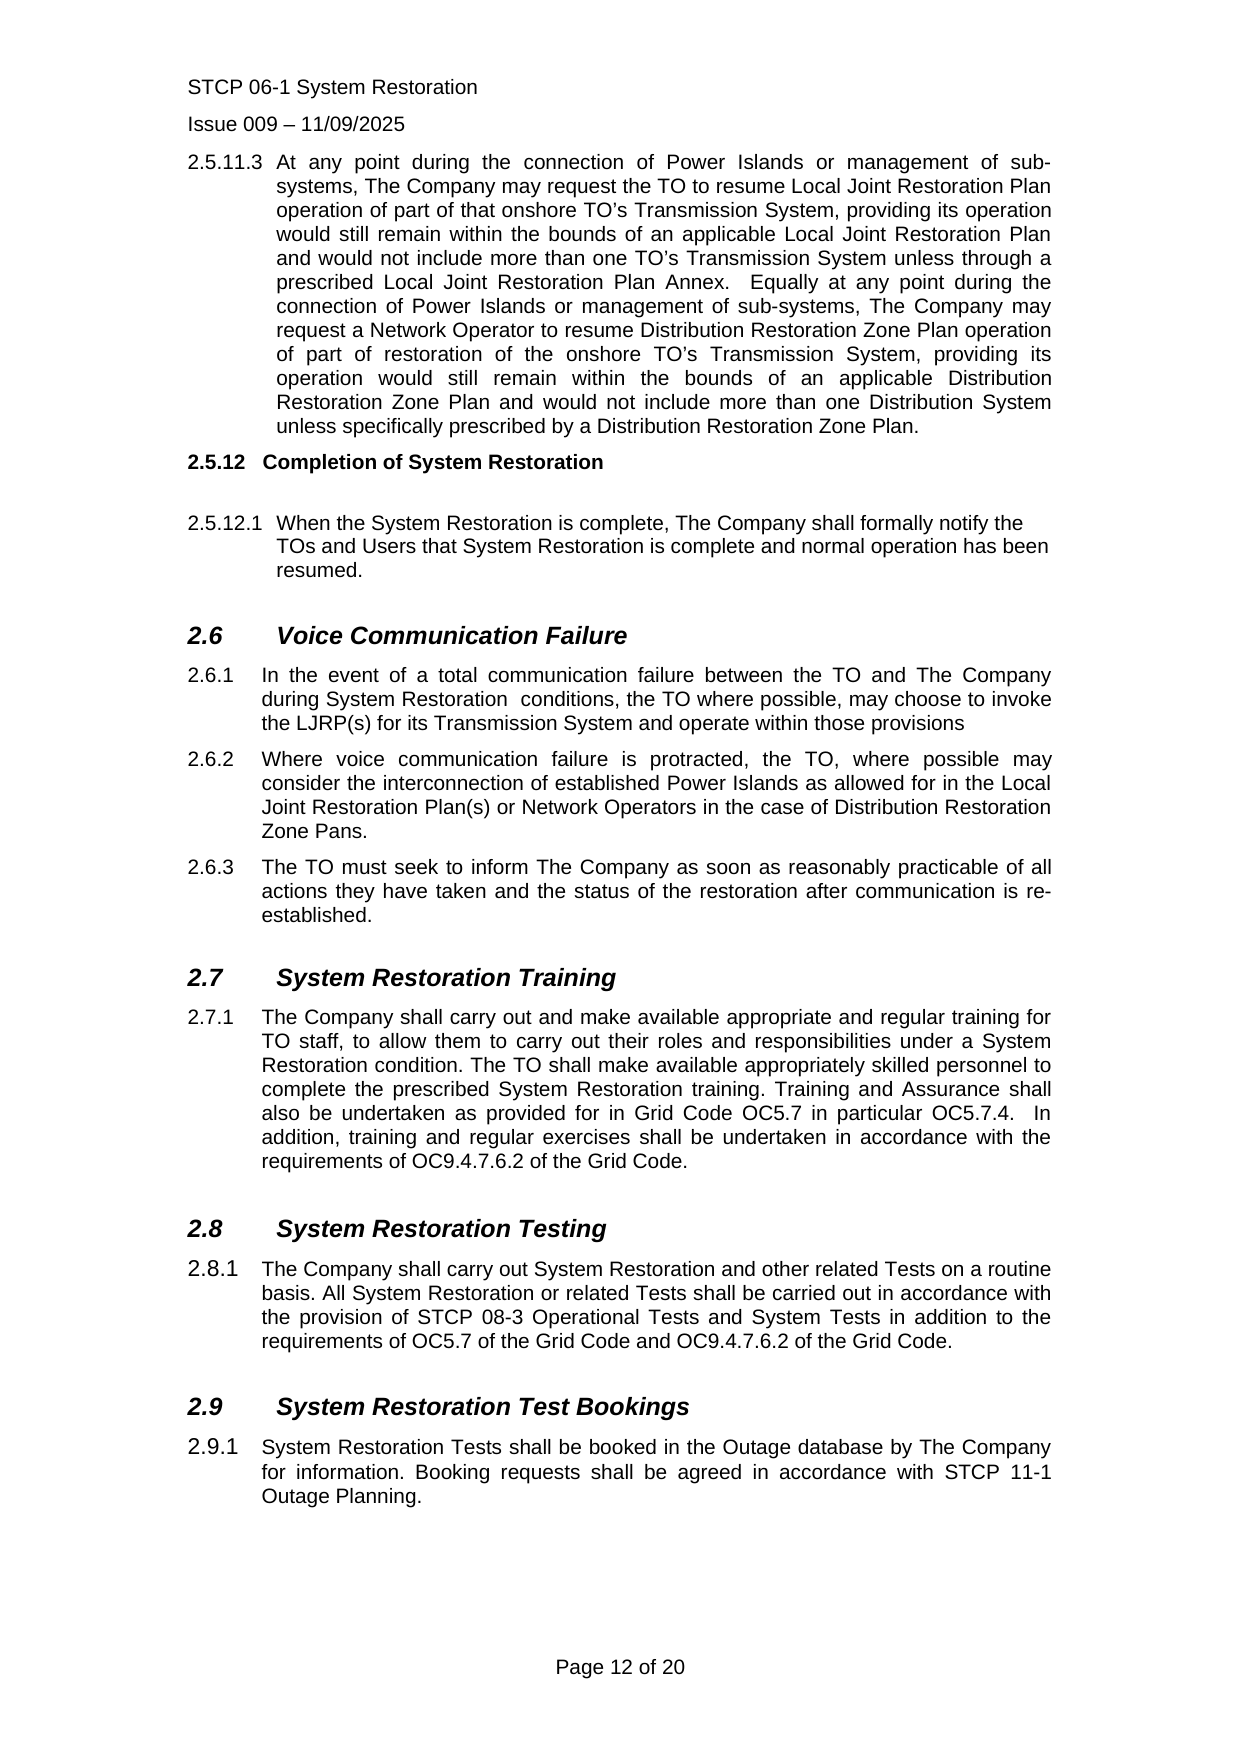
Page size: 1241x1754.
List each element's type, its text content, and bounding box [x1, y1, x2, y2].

subtitle At any point during the connection of Power Islands or management of sub-systems, The Company may request the TO to resume Local Joint Restoration Plan operation of part of that onshore TO’s Transmission System, providing its operation would still remain within the bounds of an applicable Local Joint Restoration Plan and would not include more than one TO’s Transmission System unless through a prescribed Local Joint Restoration Plan Annex. Equally at any point during the connection of Power Islands or management of sub-systems, The Company may request a Network Operator to resume Distribution Restoration Zone Plan operation of part of restoration of the onshore TO’s Transmission System, providing its operation would still remain within the bounds of an applicable Distribution Restoration Zone Plan and would not include more than one Distribution System unless specifically prescribed by a Distribution Restoration Zone Plan. [187, 150, 1053, 437]
subtitle The TO must seek to inform The Company as soon as reasonably practicable of all actions they have taken and the status of the restoration after communication is re-established. [187, 855, 1053, 927]
subtitle Where voice communication failure is protracted, the TO, where possible may consider the interconnection of established Power Islands as allowed for in the Local Joint Restoration Plan(s) or Network Operators in the case of Distribution Restoration Zone Pans. [187, 747, 1053, 843]
subtitle The Company shall carry out and make available appropriate and regular training for TO staff, to allow them to carry out their roles and responsibilities under a System Restoration condition. The TO shall make available appropriately skilled personnel to complete the prescribed System Restoration training. Training and Assurance shall also be undertaken as provided for in Grid Code OC5.7 in particular OC5.7.4. In addition, training and regular exercises shall be undertaken in accordance with the requirements of OC9.4.7.6.2 of the Grid Code. [187, 1005, 1053, 1172]
subtitle When the System Restoration is complete, The Company shall formally notify the TOs and Users that System Restoration is complete and normal operation has been resumed. [187, 510, 1053, 582]
subtitle Completion of System Restoration [187, 450, 1053, 474]
subtitle In the event of a total communication failure between the TO and The Company during System Restoration conditions, the TO where possible, may choose to invoke the LJRP(s) for its Transmission System and operate within those provisions [187, 662, 1053, 734]
subtitle System Restoration Test Bookings [187, 1392, 1053, 1421]
subtitle Voice Communication Failure [187, 621, 1053, 650]
subtitle The Company shall carry out System Restoration and other related Tests on a routine basis. All System Restoration or related Tests shall be carried out in accordance with the provision of STCP 08-3 Operational Tests and System Tests in addition to the requirements of OC5.7 of the Grid Code and OC9.4.7.6.2 of the Grid Code. [187, 1255, 1053, 1353]
subtitle System Restoration Testing [187, 1214, 1053, 1242]
subtitle System Restoration Tests shall be booked in the Outage database by The Company for information. Booking requests shall be agreed in accordance with STCP 11-1 Outage Planning. [187, 1433, 1053, 1507]
subtitle System Restoration Training [187, 963, 1053, 992]
